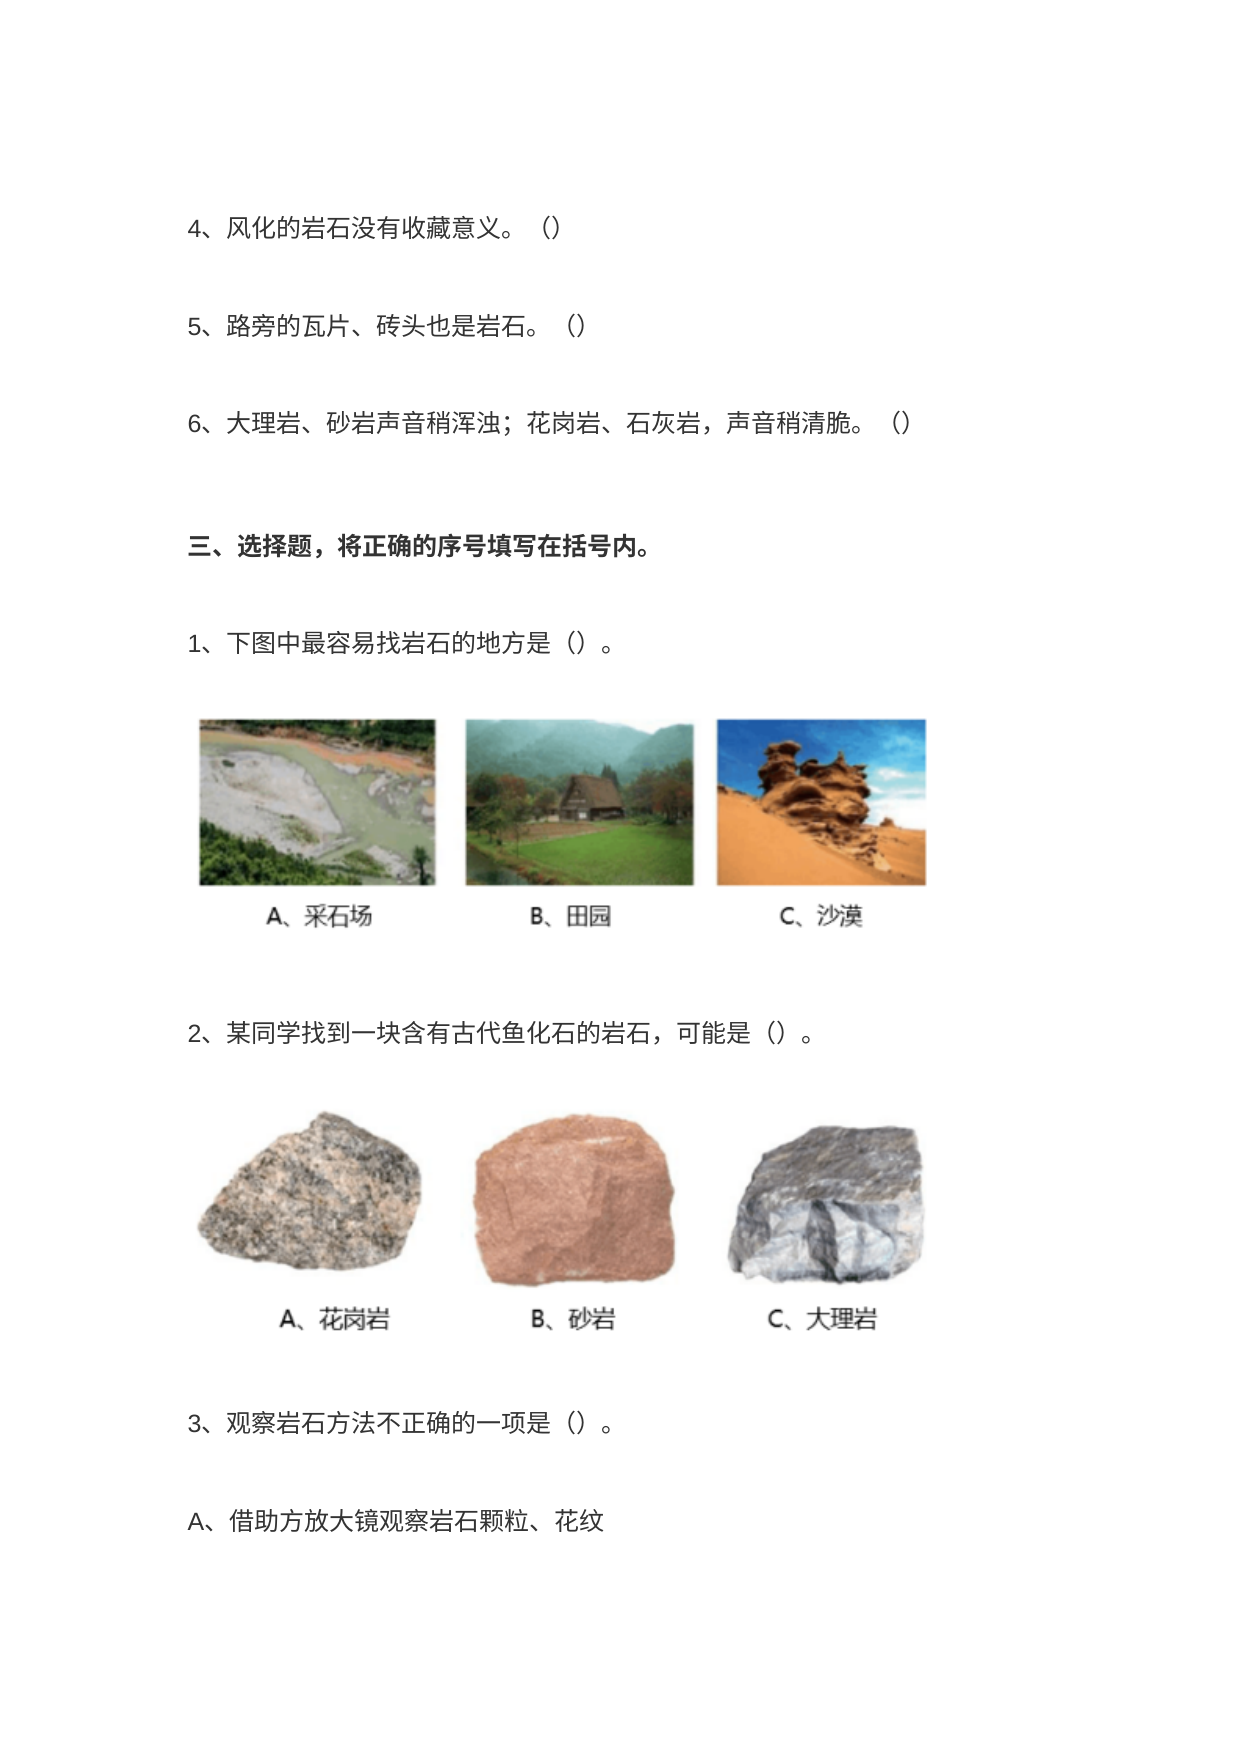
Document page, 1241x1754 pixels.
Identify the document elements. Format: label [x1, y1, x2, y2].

text [187, 162, 1053, 454]
picture [187, 707, 941, 942]
text [187, 512, 1053, 1552]
picture [187, 1097, 941, 1343]
